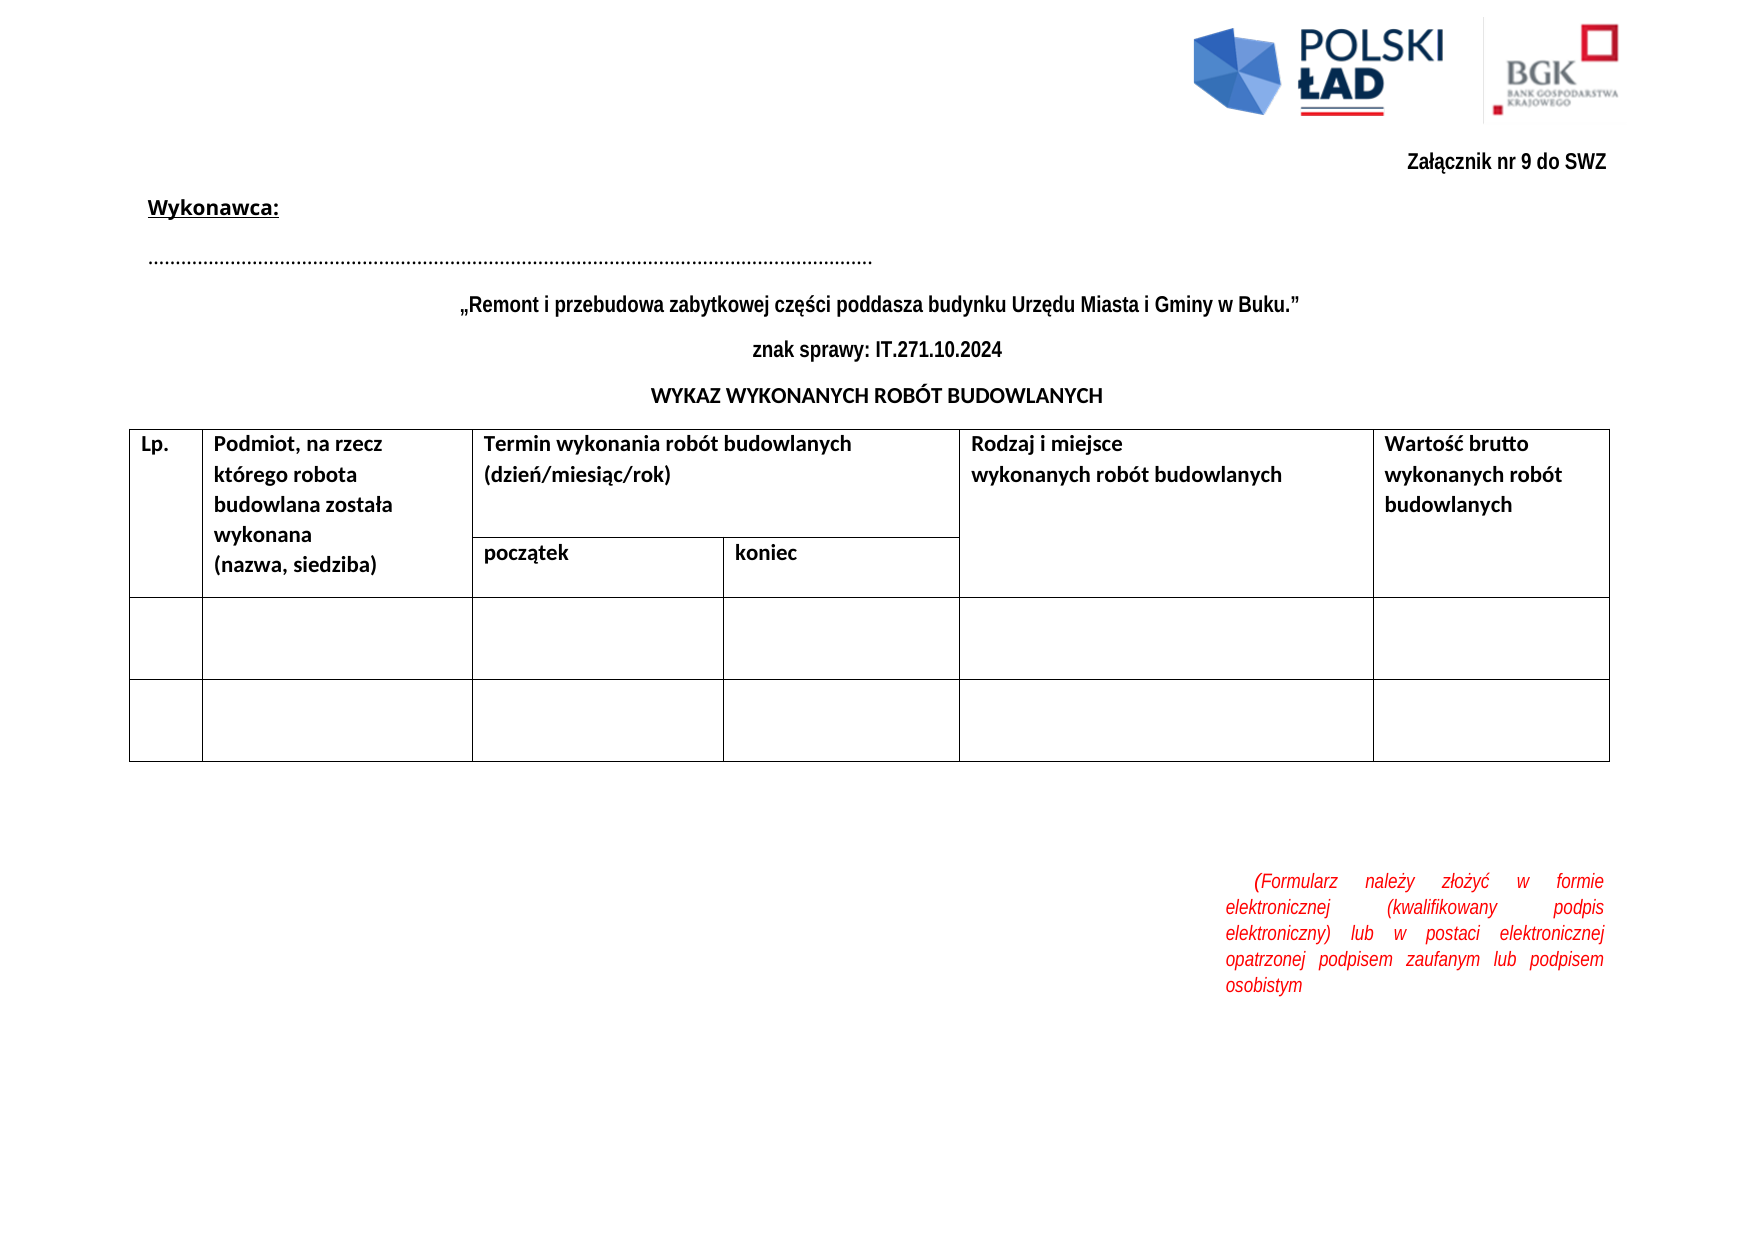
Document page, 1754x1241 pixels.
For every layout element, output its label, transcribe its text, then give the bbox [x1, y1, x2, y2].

table_cell [203, 598, 472, 679]
text (Formularz należy złożyć w formie elektronicznej (kwalifikowany podpis elektroniczny) lub w postaci elektronicznej opatrzonej podpisem zaufanym lub podpisem osobistym [1226, 808, 1606, 997]
table_cell [473, 680, 723, 761]
table_cell [960, 680, 1373, 761]
table_cell [473, 598, 723, 679]
table_header Wartość brutto wykonanych robót budowlanych [1374, 430, 1609, 597]
table_header Termin wykonania robót budowlanych (dzień/miesiąc/rok) [473, 430, 959, 537]
table_cell [130, 680, 202, 761]
table_cell [724, 598, 959, 679]
table_cell koniec [724, 538, 959, 597]
table_header Lp. [130, 430, 202, 597]
text WYKAZ WYKONANYCH ROBÓT BUDOWLANYCH [148, 382, 1606, 409]
text ……………………………………………………………………………………………………..……………. [148, 242, 986, 271]
table_cell [1374, 598, 1609, 679]
table_cell początek [473, 538, 723, 597]
table_cell [1374, 680, 1609, 761]
text Wykonawca: [148, 193, 1606, 221]
text znak sprawy: IT.271.10.2024 [148, 336, 1606, 363]
table_cell [960, 598, 1373, 679]
table_header Podmiot, na rzecz którego robota budowlana została wykonana (nazwa, siedziba) [203, 430, 472, 597]
text „Remont i przebudowa zabytkowej części poddasza budynku Urzędu Miasta i Gminy w Buku.” [148, 291, 1606, 318]
table_cell [130, 598, 202, 679]
table_header Rodzaj i miejsce wykonanych robót budowlanych [960, 430, 1373, 597]
text Załącznik nr 9 do SWZ [148, 148, 1606, 174]
picture [1193, 17, 1627, 127]
table_cell [203, 680, 472, 761]
table_cell [724, 680, 959, 761]
